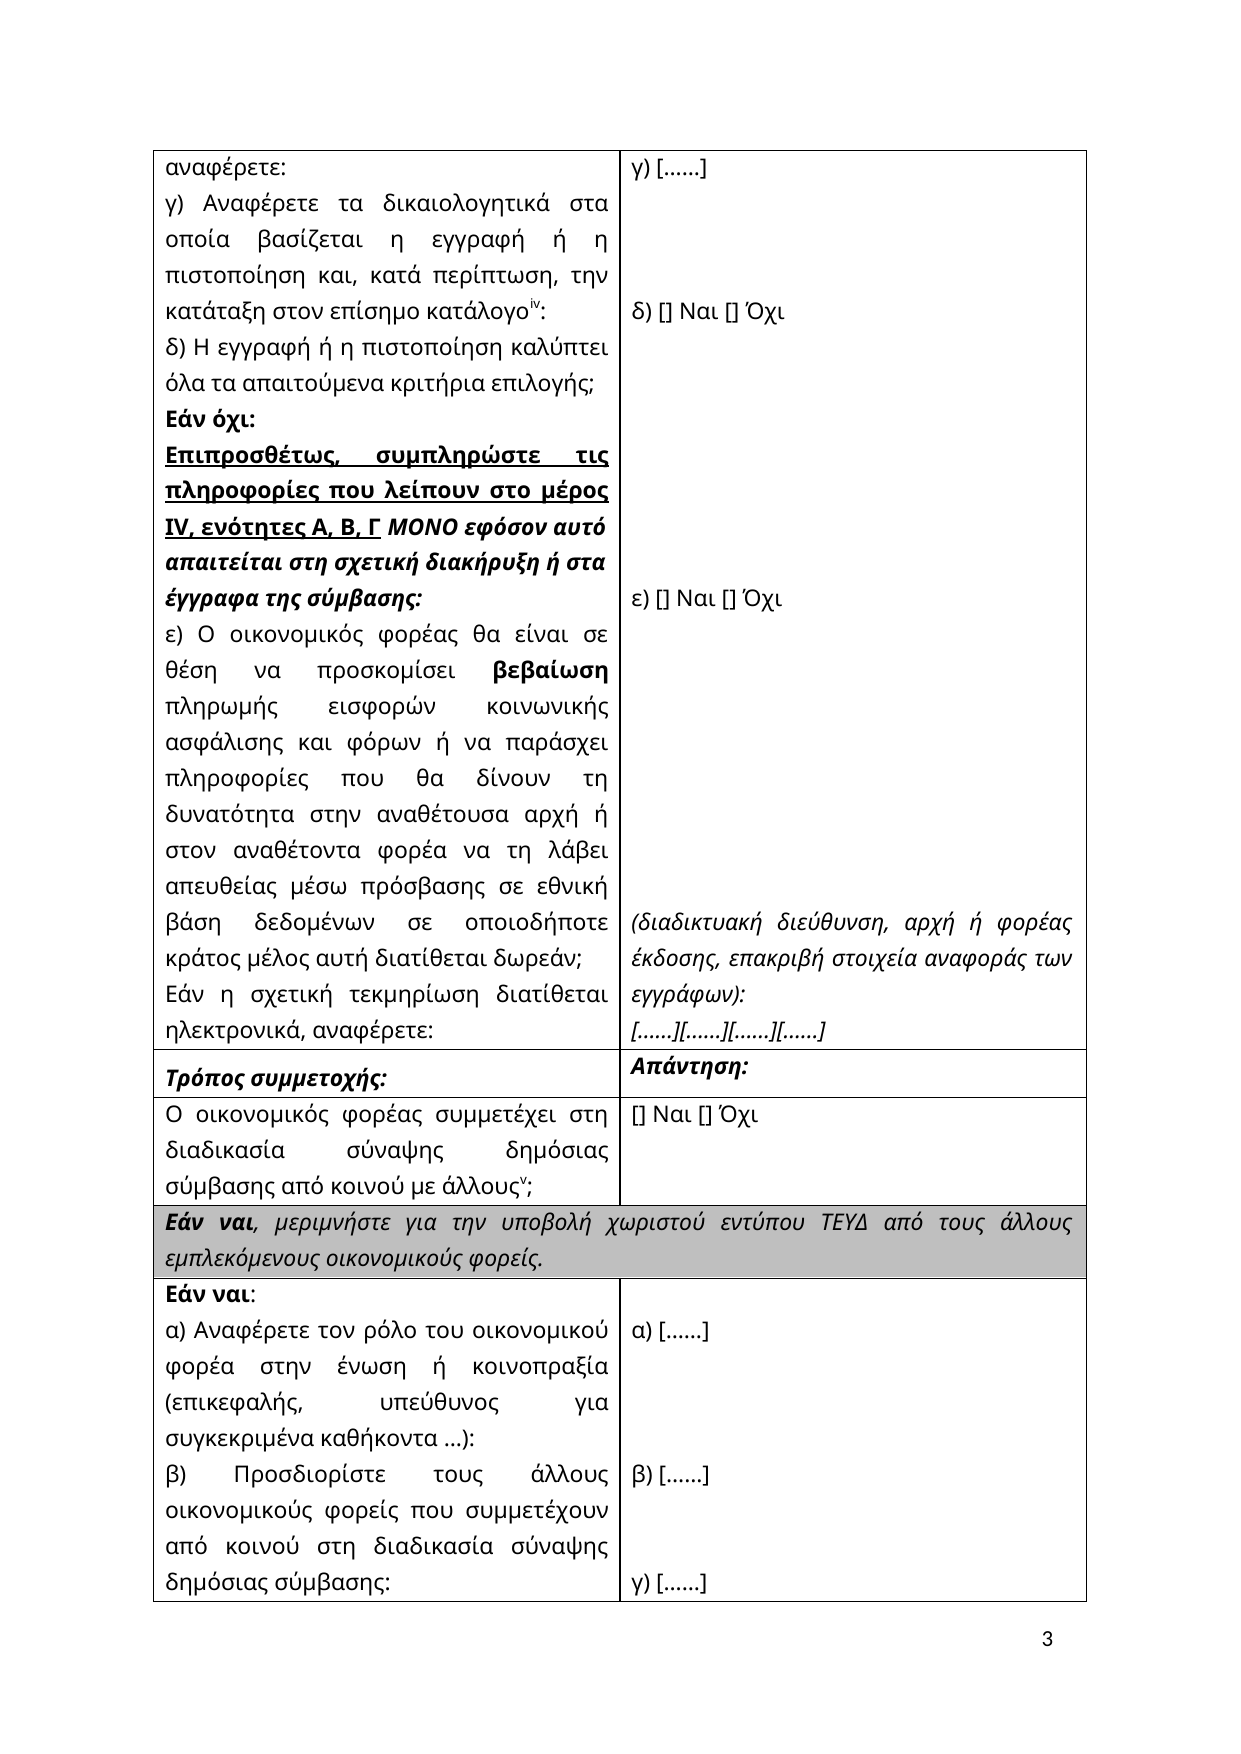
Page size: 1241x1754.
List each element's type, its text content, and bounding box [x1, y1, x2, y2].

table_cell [621, 151, 1086, 1049]
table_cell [154, 151, 619, 1049]
table_cell Τρόπος συμμετοχής: [154, 1050, 619, 1097]
table_cell [] Ναι [] Όχι [621, 1098, 1086, 1205]
table_cell Εάν ναι, μεριμνήστε για την υποβολή χωριστού εντύπου ΤΕΥΔ από τους άλλους εμπλεκόμενους οικονομικούς φορείς. [154, 1206, 1086, 1277]
table_cell Απάντηση: [621, 1050, 1086, 1097]
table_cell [621, 1279, 1086, 1601]
table_cell Ο οικονομικός φορέας συμμετέχει στη διαδικασία σύναψης δημόσιας σύμβασης από κοινού με άλλους; [154, 1098, 619, 1205]
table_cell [154, 1279, 619, 1601]
